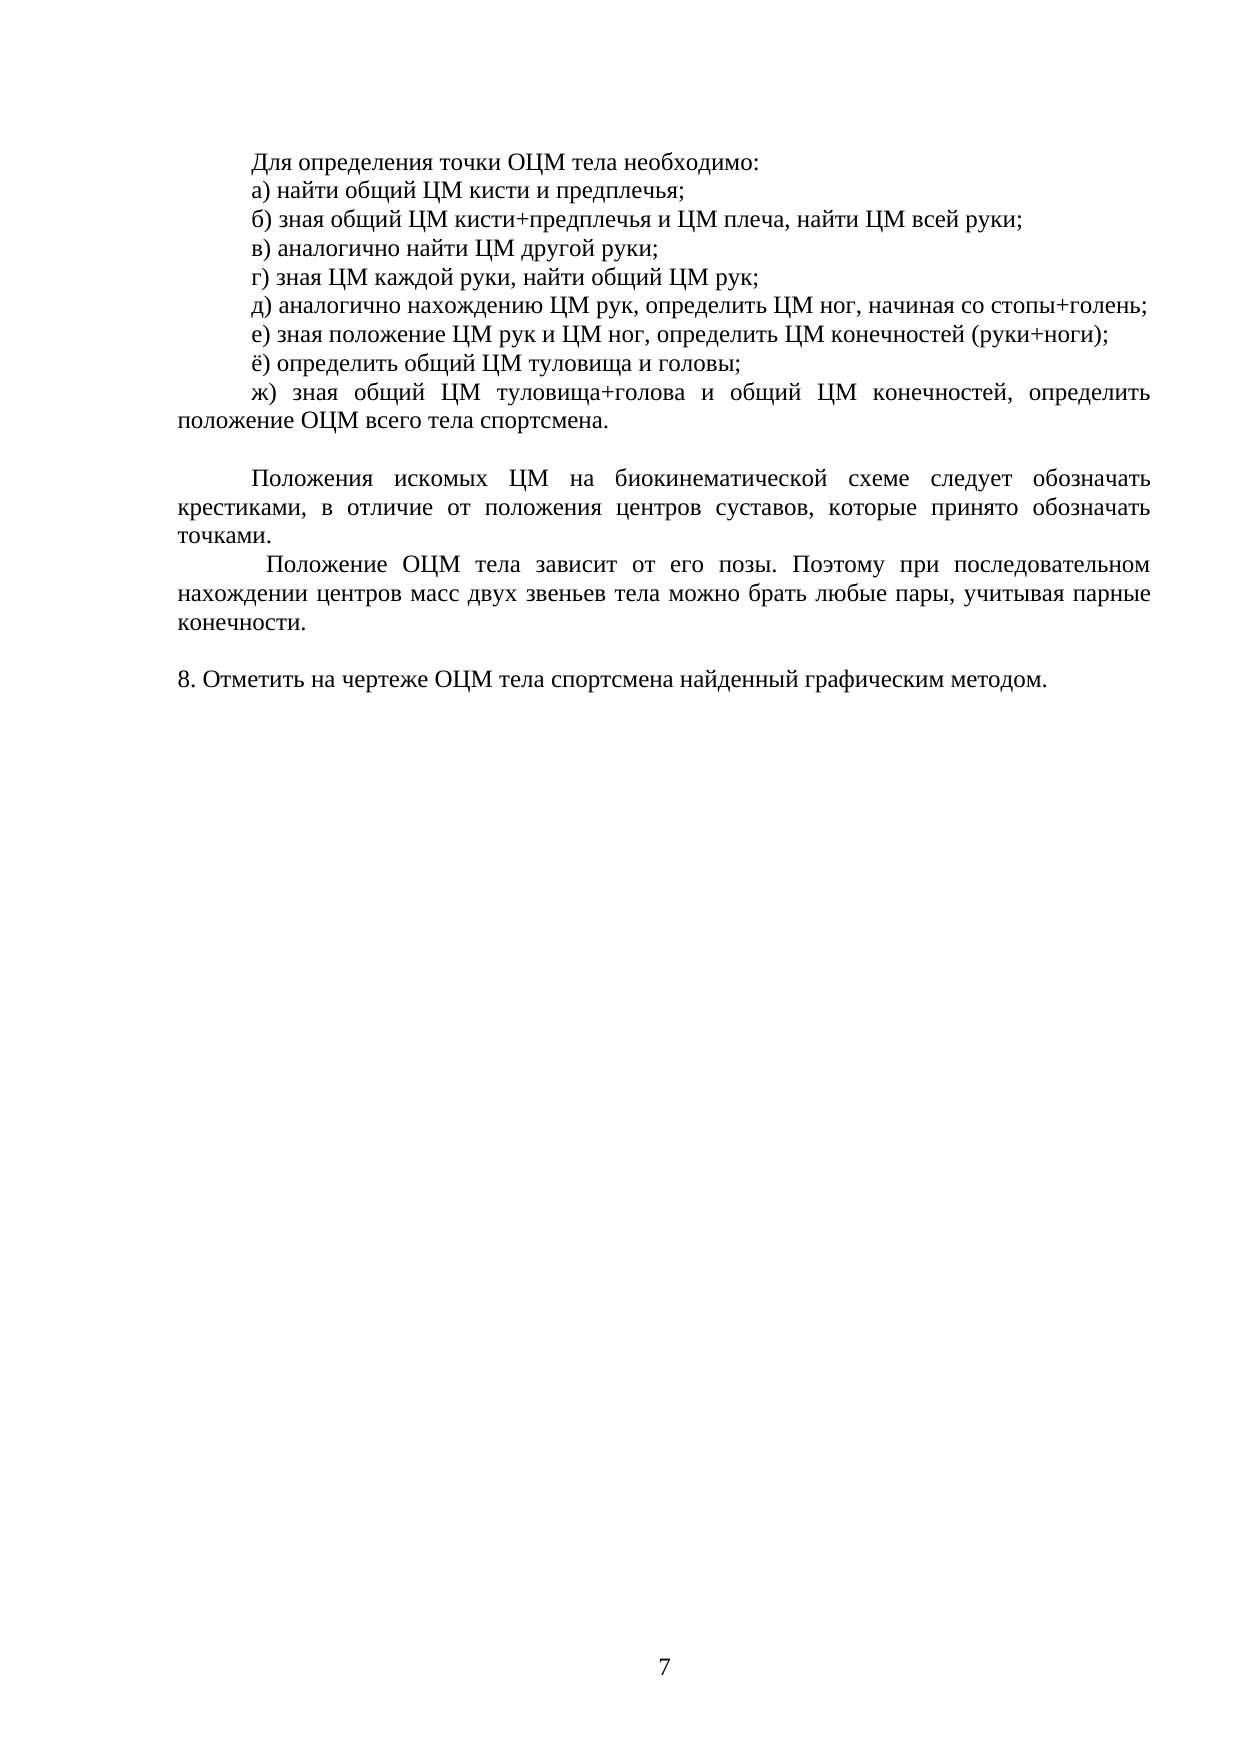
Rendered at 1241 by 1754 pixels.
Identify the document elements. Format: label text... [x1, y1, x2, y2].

text Положение ОЦМ тела зависит от его позы. Поэтому при последовательном нахождении центров масс двух звеньев тела можно брать любые пары, учитывая парные конечности. [177, 549, 1152, 636]
text е) зная положение ЦМ рук и ЦМ ног, определить ЦМ конечностей (руки+ноги); [177, 319, 1152, 348]
text Для определения точки ОЦМ тела необходимо: [177, 147, 1152, 176]
text ё) определить общий ЦМ туловища и головы; [177, 348, 1152, 377]
text а) найти общий ЦМ кисти и предплечья; [177, 176, 1152, 204]
text ж) зная общий ЦМ туловища+голова и общий ЦМ конечностей, определить положение ОЦМ всего тела спортсмена. [177, 377, 1152, 434]
text в) аналогично найти ЦМ другой руки; [177, 233, 1152, 262]
text б) зная общий ЦМ кисти+предплечья и ЦМ плеча, найти ЦМ всей руки; [177, 204, 1152, 233]
text д) аналогично нахождению ЦМ рук, определить ЦМ ног, начиная со стопы+голень; [177, 291, 1152, 319]
text г) зная ЦМ каждой руки, найти общий ЦМ рук; [177, 262, 1152, 291]
text 8. Отметить на чертеже ОЦМ тела спортсмена найденный графическим методом. [177, 664, 1152, 693]
text Положения искомых ЦМ на биокинематической схеме следует обозначать крестиками, в отличие от положения центров суставов, которые принято обозначать точками. [177, 463, 1152, 549]
